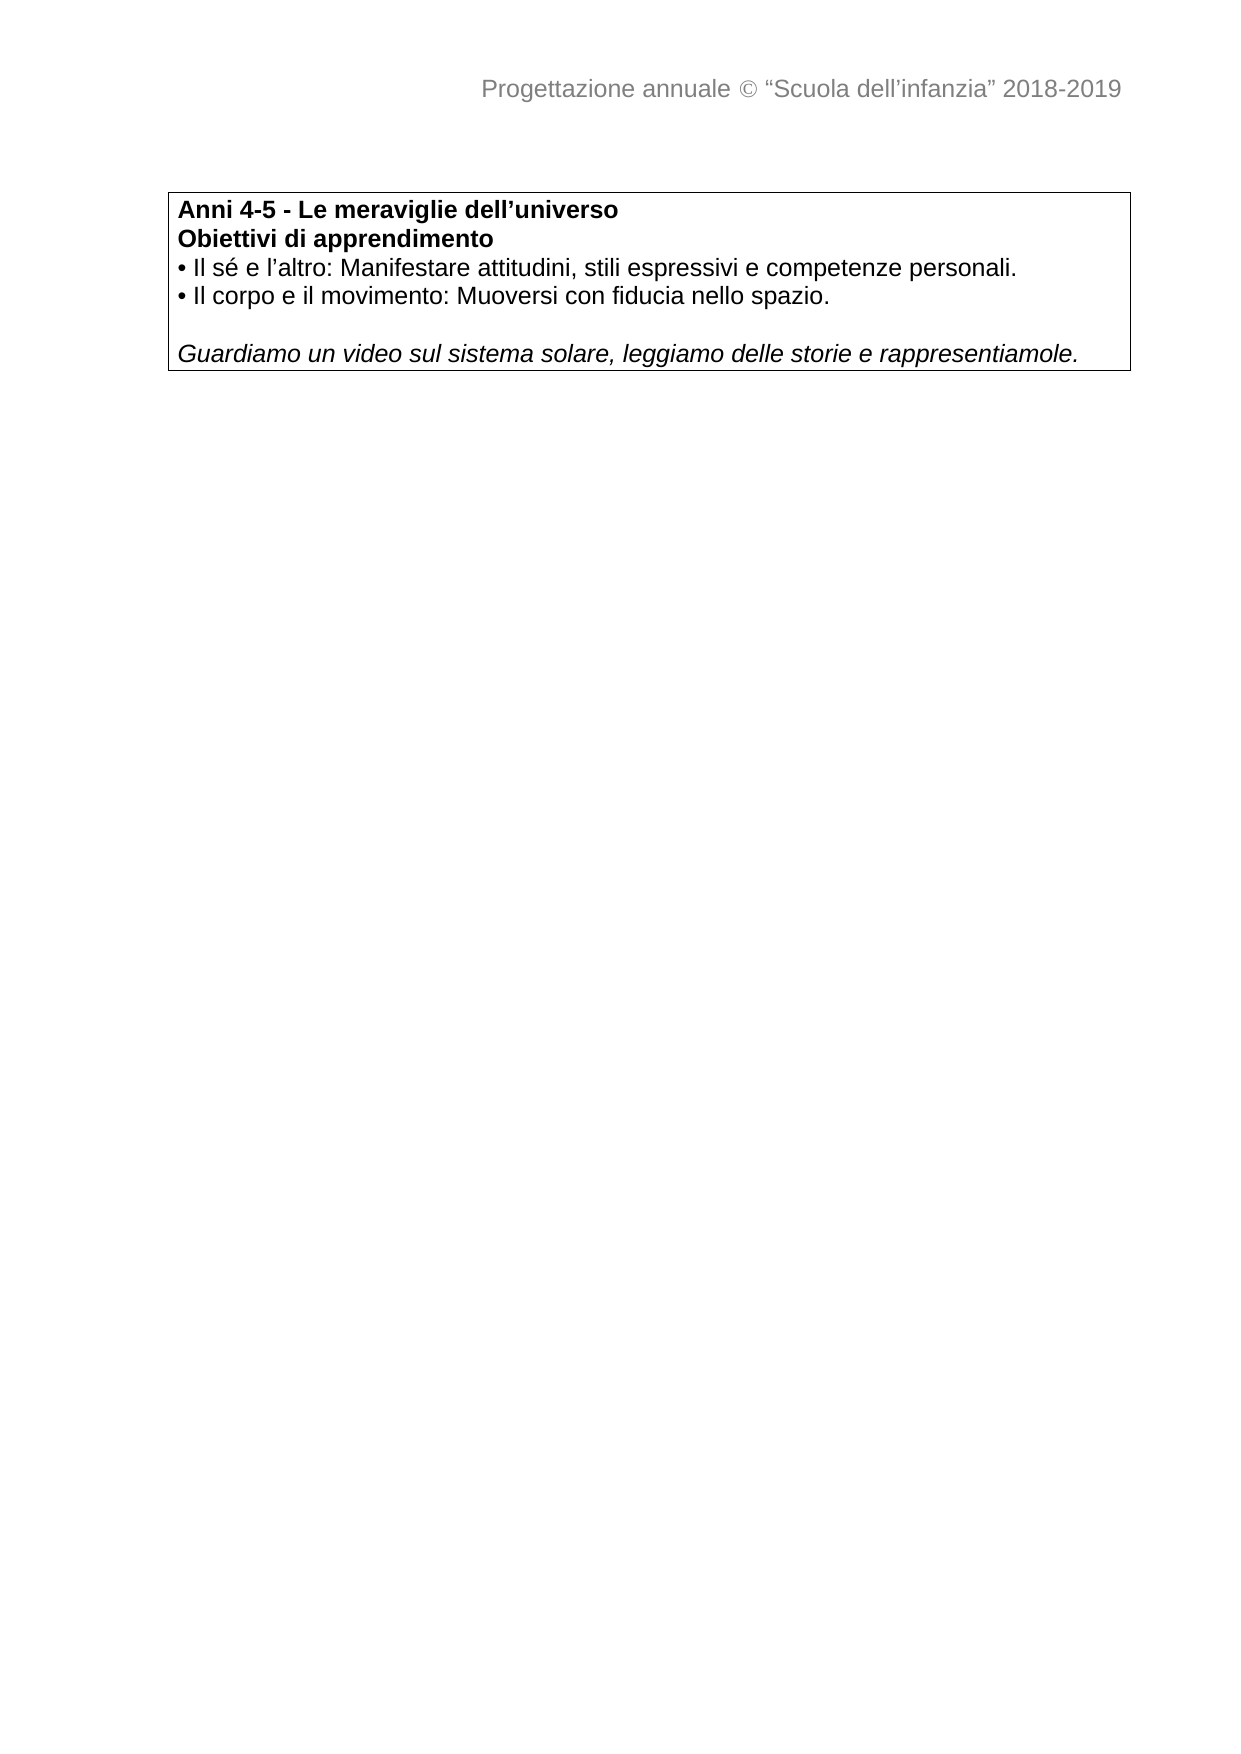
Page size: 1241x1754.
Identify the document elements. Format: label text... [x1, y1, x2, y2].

text • Il sé e l’altro: Manifestare attitudini, stili espressivi e competenze personali. [169, 249, 1130, 278]
text Guardiamo un video sul sistema solare, leggiamo delle storie e rappresentiamole. [169, 336, 1130, 370]
text Anni 4-5 - Le meraviglie dell’universo [169, 193, 1130, 221]
text • Il corpo e il movimento: Muoversi con fiducia nello spazio. [169, 278, 1130, 310]
text Obiettivi di apprendimento [169, 221, 1130, 249]
